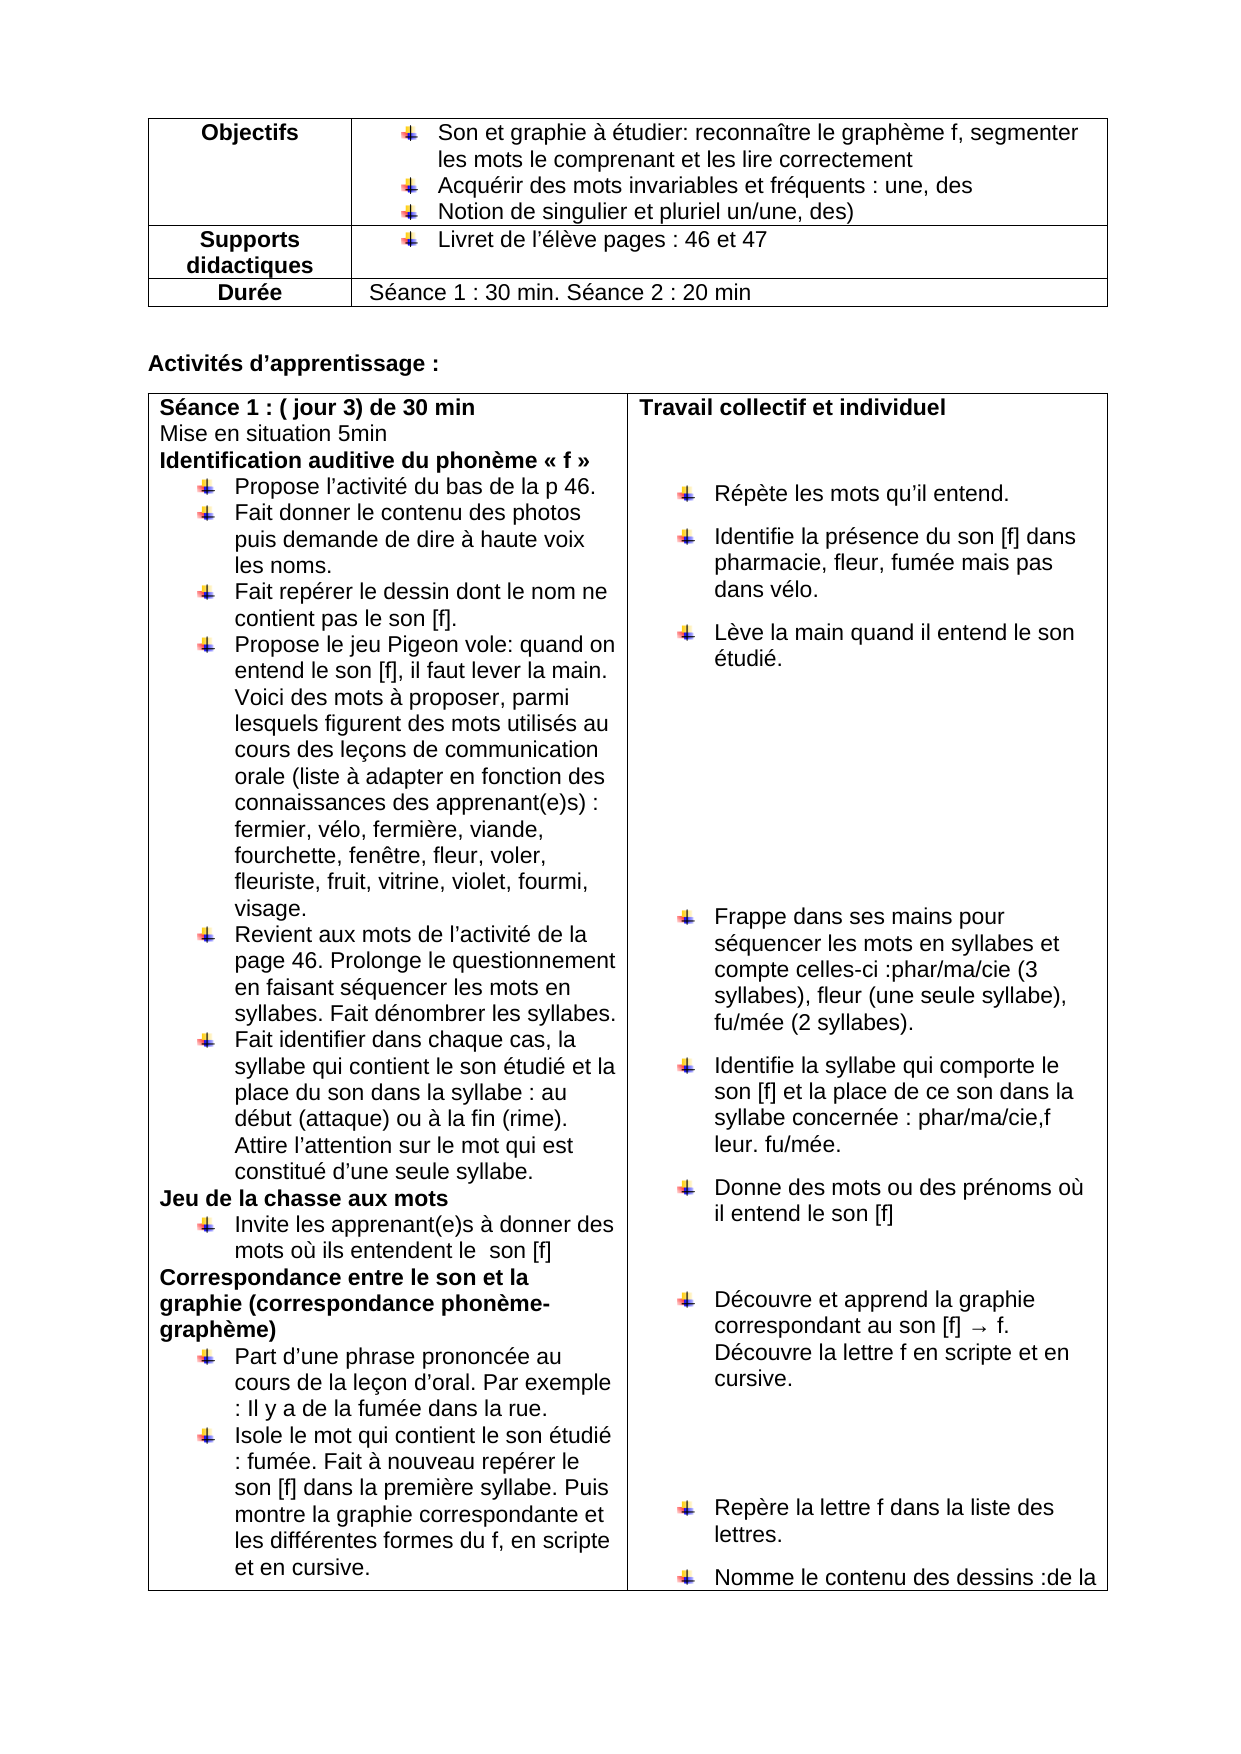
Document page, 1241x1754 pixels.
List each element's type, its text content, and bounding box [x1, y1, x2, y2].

picture [677, 1568, 695, 1585]
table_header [149, 394, 627, 1590]
table_cell Séance 1 : 30 min. Séance 2 : 20 min [352, 279, 1107, 306]
table_cell Durée [149, 279, 351, 306]
picture [197, 635, 215, 653]
picture [401, 124, 418, 141]
picture [197, 925, 215, 943]
picture [401, 203, 418, 220]
picture [197, 1031, 215, 1048]
table_cell Supports didactiques [149, 226, 351, 278]
picture [677, 908, 695, 925]
picture [677, 1178, 695, 1196]
table_cell Livret de l’élève pages : 46 et 47 [352, 226, 1107, 278]
table_cell Objectifs [149, 119, 351, 224]
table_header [628, 394, 1107, 1590]
picture [197, 1215, 215, 1233]
text Activités d’apprentissage : [148, 350, 1093, 376]
picture [197, 504, 215, 521]
picture [197, 583, 215, 600]
picture [677, 527, 695, 545]
picture [197, 477, 215, 495]
picture [677, 623, 695, 641]
picture [677, 1290, 695, 1308]
picture [677, 1499, 695, 1516]
picture [677, 1056, 695, 1074]
picture [677, 484, 695, 502]
table_cell Son et graphie à étudier: reconnaître le graphème f, segmenter les mots le comprenant et les lire correctement Acquérir des mots invariables et fréquents : une, des Notion de singulier et pluriel un/une, des) [352, 119, 1107, 224]
picture [197, 1426, 215, 1444]
picture [401, 230, 418, 247]
picture [197, 1347, 215, 1365]
picture [401, 176, 418, 194]
